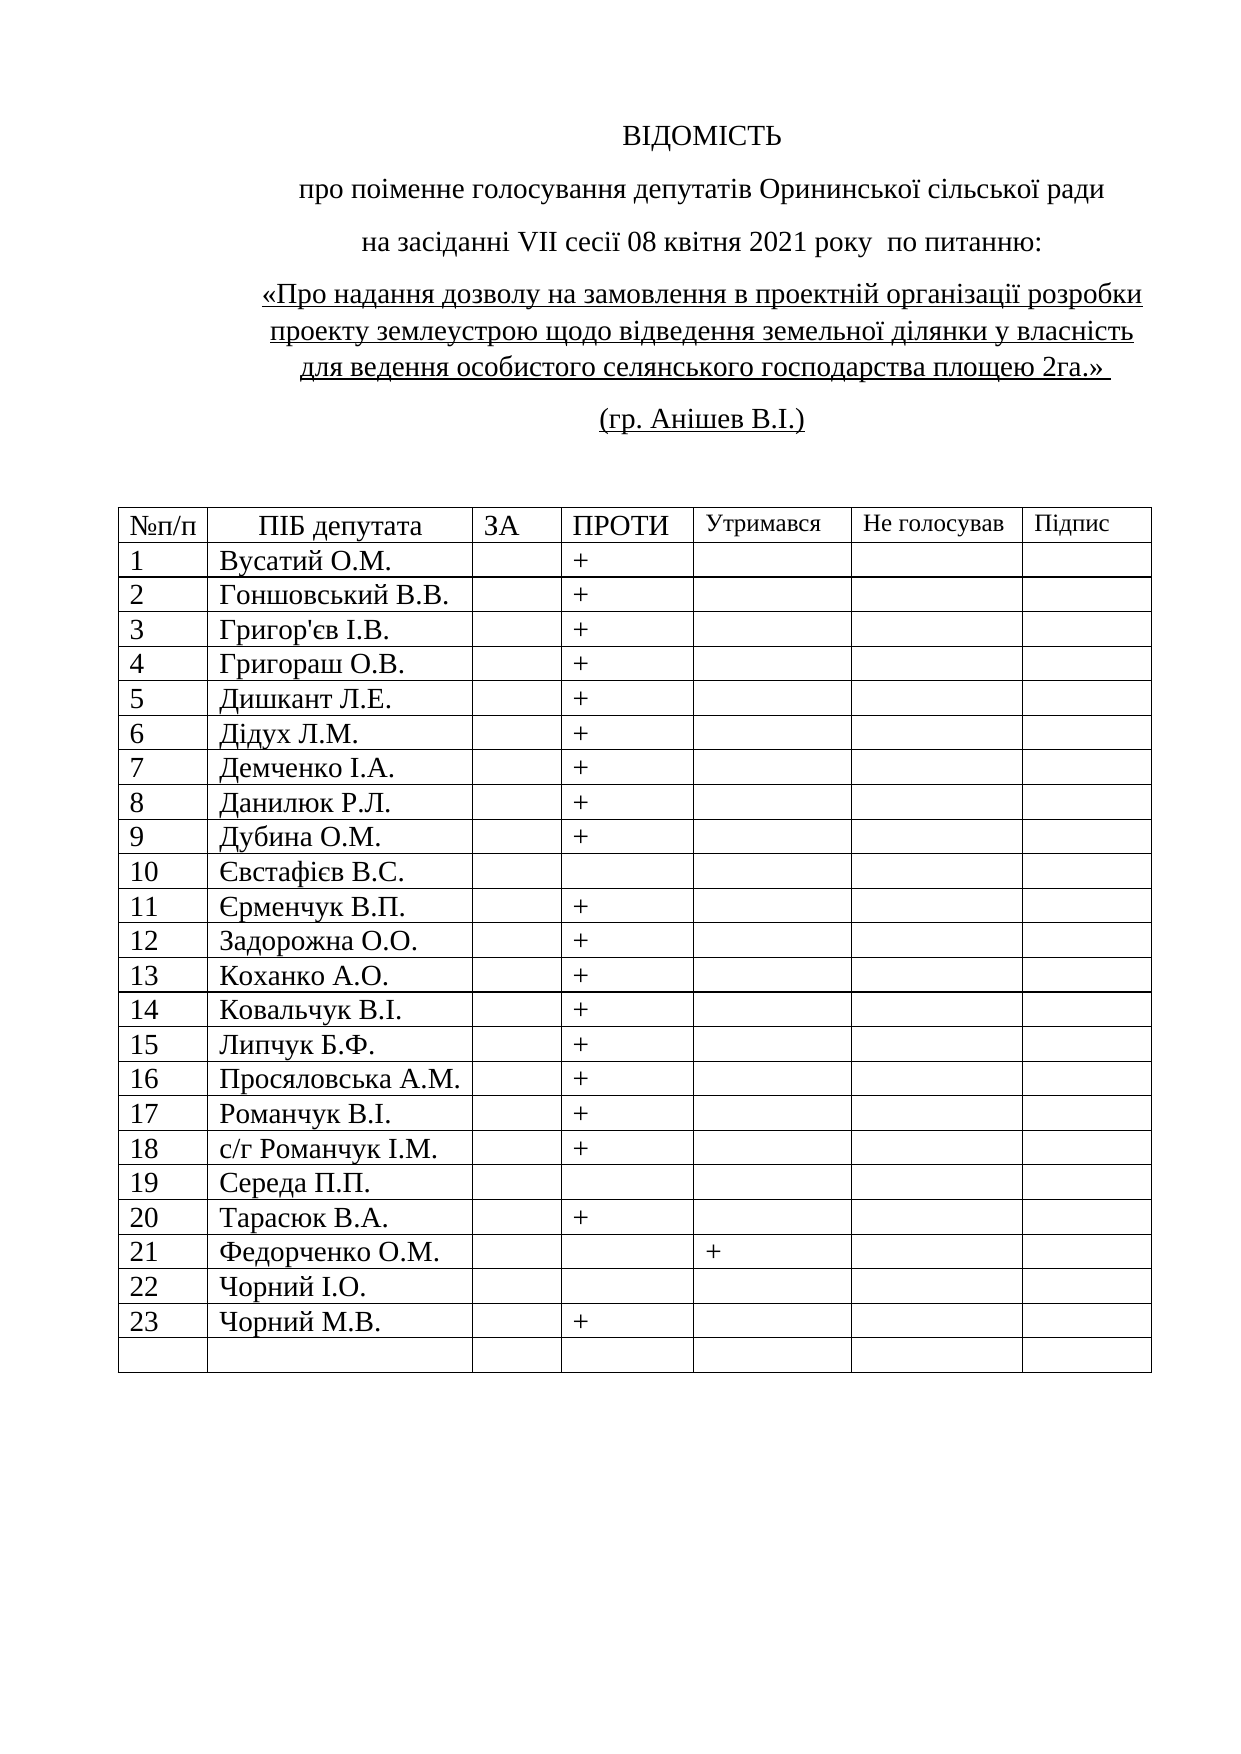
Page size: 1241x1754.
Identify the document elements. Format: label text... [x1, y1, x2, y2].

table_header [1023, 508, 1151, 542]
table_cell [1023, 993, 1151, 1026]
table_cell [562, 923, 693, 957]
text «Про надання дозволу на замовлення в проектній організації розробки проекту землеустрою щодо відведення земельної ділянки у власність для ведення особистого селянського господарства площею 2га.» [252, 277, 1152, 382]
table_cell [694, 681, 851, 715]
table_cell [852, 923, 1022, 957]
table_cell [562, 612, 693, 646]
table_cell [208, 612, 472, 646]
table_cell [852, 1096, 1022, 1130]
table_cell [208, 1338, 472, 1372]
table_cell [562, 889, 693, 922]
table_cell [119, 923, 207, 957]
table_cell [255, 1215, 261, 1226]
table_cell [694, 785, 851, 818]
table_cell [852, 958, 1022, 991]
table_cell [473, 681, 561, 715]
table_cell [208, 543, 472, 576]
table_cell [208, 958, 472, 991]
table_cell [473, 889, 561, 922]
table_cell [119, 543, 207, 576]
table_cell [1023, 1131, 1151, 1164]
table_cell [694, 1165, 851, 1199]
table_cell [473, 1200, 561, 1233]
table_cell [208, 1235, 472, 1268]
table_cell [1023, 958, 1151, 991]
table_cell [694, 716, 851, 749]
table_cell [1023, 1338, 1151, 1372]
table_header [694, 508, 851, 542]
text ВІДОМІСТЬ [252, 118, 1152, 152]
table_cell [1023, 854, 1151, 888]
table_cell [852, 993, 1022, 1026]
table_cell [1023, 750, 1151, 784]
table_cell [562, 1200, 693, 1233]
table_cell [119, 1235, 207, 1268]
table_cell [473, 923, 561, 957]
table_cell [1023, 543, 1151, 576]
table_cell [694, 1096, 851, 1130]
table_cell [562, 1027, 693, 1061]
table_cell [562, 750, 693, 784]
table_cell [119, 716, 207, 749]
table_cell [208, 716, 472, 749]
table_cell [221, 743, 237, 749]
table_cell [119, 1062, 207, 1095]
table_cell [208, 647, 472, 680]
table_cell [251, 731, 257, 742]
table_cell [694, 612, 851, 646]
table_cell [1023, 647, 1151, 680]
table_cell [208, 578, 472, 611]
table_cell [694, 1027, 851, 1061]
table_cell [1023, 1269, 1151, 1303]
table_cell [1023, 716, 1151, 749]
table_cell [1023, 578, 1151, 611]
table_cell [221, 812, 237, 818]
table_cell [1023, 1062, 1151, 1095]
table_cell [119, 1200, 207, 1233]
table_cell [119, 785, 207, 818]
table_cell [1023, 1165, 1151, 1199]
text на засіданні VII сесії 08 квітня 2021 року по питанню: [252, 224, 1152, 257]
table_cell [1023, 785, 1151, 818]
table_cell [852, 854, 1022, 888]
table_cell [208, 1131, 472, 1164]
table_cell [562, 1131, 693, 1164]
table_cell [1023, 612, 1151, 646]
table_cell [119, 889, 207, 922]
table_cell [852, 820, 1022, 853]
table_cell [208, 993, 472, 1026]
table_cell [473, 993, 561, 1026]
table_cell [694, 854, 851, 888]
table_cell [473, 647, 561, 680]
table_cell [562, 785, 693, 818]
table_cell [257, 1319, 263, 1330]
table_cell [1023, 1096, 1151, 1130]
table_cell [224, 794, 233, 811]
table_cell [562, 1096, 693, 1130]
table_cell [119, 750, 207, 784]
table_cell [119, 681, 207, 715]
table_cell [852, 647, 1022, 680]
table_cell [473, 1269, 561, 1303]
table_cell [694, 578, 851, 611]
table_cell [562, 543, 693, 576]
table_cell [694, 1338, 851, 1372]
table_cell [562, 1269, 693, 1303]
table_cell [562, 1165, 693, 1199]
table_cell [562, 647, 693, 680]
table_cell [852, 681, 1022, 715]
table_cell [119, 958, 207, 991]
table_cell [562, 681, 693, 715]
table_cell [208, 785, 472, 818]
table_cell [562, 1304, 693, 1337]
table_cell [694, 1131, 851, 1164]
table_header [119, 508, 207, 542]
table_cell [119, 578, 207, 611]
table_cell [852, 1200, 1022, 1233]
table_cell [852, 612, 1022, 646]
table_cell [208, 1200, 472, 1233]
text про поіменне голосування депутатів Орининської сільської ради [252, 171, 1152, 204]
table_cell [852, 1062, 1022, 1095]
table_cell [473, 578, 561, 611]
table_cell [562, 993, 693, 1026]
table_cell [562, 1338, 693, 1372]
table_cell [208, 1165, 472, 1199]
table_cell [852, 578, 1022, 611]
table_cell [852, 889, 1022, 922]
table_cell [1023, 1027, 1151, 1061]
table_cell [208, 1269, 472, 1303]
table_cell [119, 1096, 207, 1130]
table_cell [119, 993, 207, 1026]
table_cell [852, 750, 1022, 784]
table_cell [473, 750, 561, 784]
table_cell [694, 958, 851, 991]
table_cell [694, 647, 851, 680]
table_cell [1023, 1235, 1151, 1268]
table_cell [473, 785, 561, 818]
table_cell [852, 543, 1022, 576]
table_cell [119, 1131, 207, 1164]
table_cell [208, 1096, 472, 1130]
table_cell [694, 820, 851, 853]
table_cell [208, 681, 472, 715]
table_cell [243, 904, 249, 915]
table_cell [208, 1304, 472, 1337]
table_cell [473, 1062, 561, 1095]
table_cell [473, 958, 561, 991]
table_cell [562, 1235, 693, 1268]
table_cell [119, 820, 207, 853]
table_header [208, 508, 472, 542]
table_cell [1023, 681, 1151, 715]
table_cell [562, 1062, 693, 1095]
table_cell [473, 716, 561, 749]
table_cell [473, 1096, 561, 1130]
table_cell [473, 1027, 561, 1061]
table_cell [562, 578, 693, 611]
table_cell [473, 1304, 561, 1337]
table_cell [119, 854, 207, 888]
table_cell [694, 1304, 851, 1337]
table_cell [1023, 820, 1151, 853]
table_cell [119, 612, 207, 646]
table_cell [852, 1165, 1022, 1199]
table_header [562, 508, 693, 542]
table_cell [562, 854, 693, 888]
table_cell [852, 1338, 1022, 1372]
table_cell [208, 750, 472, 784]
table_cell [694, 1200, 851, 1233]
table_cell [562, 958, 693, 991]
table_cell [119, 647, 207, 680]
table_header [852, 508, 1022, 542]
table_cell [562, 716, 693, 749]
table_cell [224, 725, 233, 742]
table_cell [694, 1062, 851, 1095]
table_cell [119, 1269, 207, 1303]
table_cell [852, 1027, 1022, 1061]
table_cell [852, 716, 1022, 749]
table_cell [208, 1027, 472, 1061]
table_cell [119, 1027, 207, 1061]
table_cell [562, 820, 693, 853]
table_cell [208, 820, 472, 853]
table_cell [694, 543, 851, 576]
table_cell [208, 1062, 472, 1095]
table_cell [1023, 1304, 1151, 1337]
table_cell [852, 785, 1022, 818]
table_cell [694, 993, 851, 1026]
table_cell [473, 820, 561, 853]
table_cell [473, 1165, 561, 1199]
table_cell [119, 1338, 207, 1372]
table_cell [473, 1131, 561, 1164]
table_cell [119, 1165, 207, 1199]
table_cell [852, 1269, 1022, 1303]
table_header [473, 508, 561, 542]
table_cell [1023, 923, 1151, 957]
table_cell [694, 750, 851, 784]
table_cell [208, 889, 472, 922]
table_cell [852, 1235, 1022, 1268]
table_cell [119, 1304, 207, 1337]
text (гр. Анішев В.І.) [252, 402, 1152, 435]
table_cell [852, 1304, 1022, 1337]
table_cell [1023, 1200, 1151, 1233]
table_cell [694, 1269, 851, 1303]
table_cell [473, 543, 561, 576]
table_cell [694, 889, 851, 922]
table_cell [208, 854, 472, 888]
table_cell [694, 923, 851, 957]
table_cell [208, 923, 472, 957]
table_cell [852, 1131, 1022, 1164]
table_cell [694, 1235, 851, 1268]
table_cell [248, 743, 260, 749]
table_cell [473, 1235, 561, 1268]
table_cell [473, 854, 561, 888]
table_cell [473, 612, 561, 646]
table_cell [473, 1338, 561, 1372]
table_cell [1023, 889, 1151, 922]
